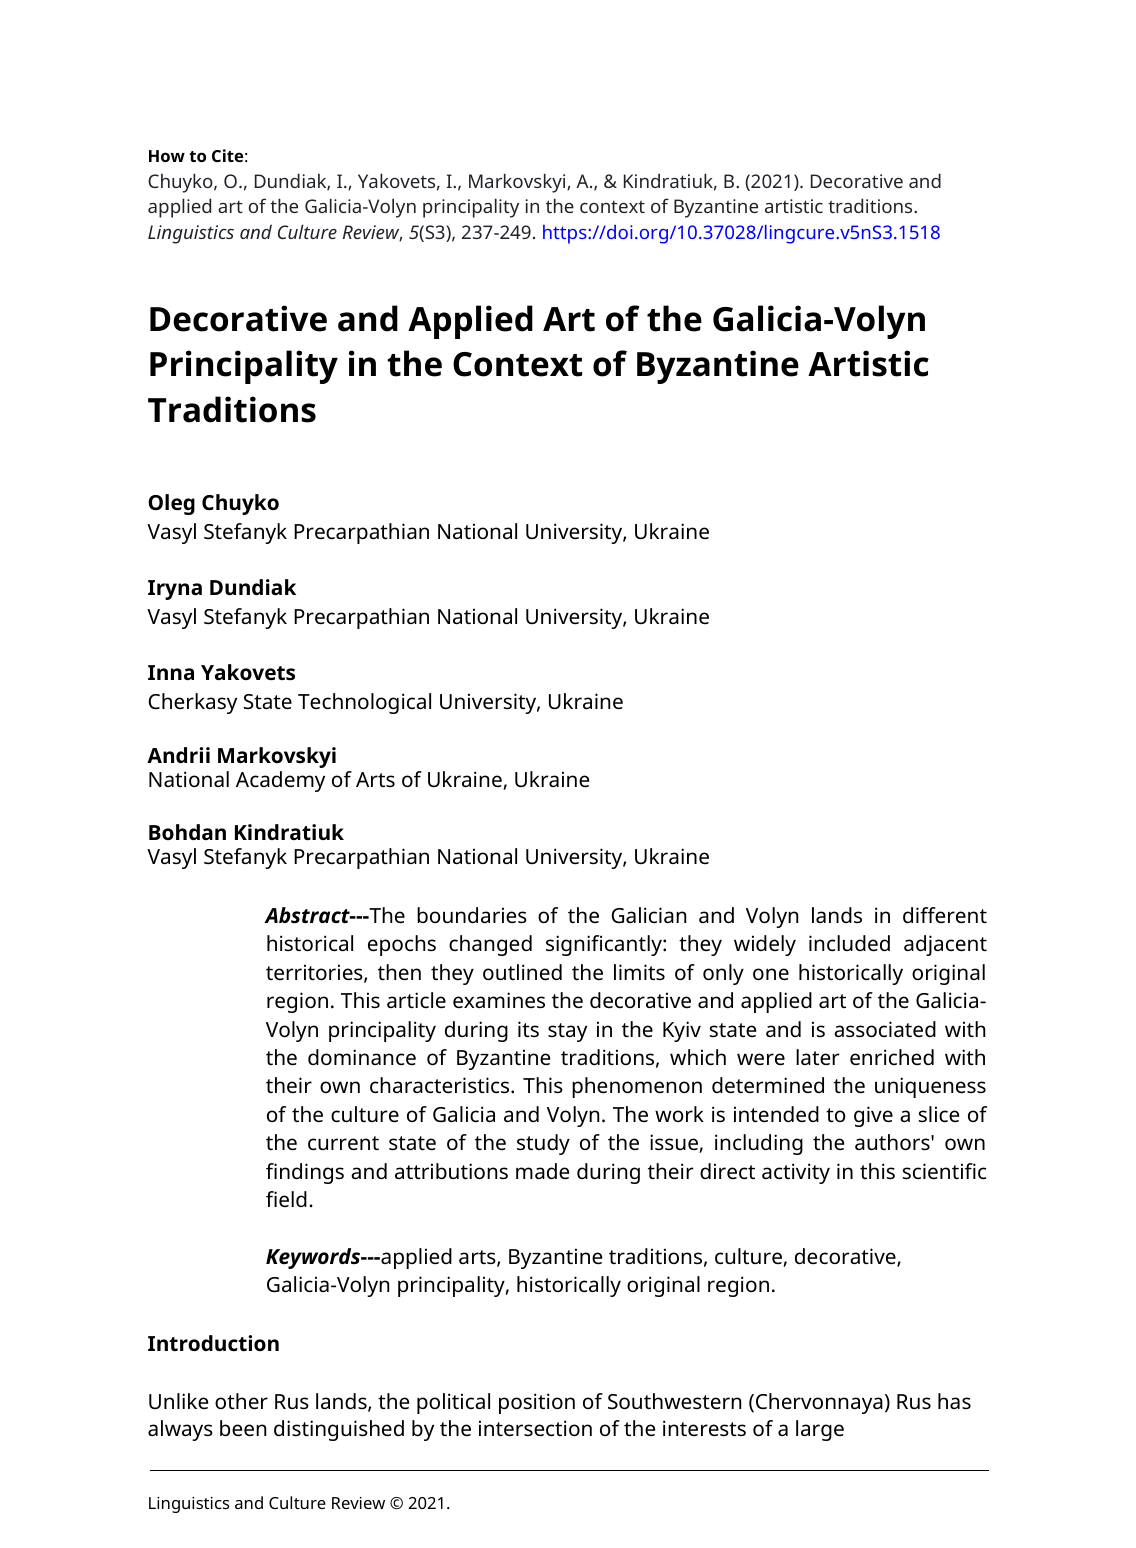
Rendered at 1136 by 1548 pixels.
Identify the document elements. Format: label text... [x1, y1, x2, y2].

text Cherkasy State Technological University, Ukraine [147, 687, 1000, 715]
text Bohdan Kindratiuk [147, 821, 1000, 845]
text National Academy of Arts of Ukraine, Ukraine [147, 768, 1000, 792]
text Linguistics and Culture Review © 2021. [147, 1495, 1000, 1513]
text Introduction [147, 1329, 1000, 1358]
text Keywords---applied arts, Byzantine traditions, culture, decorative, Galicia-Volyn principality, historically original region. [266, 1243, 947, 1298]
text Inna Yakovets [147, 658, 1000, 687]
text How to Cite: [147, 145, 1000, 167]
text Iryna Dundiak [147, 573, 1000, 602]
text Vasyl Stefanyk Precarpathian National University, Ukraine [147, 845, 1000, 870]
text Unlike other Rus lands, the political position of Southwestern (Chervonnaya) Rus has always been distinguished by the intersection of the interests of a large [147, 1387, 1000, 1443]
text Vasyl Stefanyk Precarpathian National University, Ukraine [147, 517, 1000, 545]
text Chuyko, O., Dundiak, I., Yakovets, I., Markovskyi, A., & Kindratiuk, B. (2021). Decorative and applied art of the Galicia-Volyn principality in the context of Byzantine artistic traditions. Linguistics and Culture Review, 5(S3), 237-249. https://doi.org/10.37028/lingcure.v5nS3.1518 [147, 168, 972, 244]
text Andrii Markovskyi [147, 744, 1000, 768]
text Vasyl Stefanyk Precarpathian National University, Ukraine [147, 602, 1000, 630]
text Decorative and Applied Art of the Galicia-Volyn Principality in the Context of Byzantine Artistic Traditions [147, 296, 974, 432]
text Abstract---The boundaries of the Galician and Volyn lands in different historical epochs changed significantly: they widely included adjacent territories, then they outlined the limits of only one historically original region. This article examines the decorative and applied art of the Galicia-Volyn principality during its stay in the Kyiv state and is associated with the dominance of Byzantine traditions, which were later enriched with their own characteristics. This phenomenon determined the uniqueness of the culture of Galicia and Volyn. The work is intended to give a slice of the current state of the study of the issue, including the authors' own findings and attributions made during their direct activity in this scientific field. [266, 901, 988, 1214]
text Oleg Chuyko [147, 488, 1000, 517]
